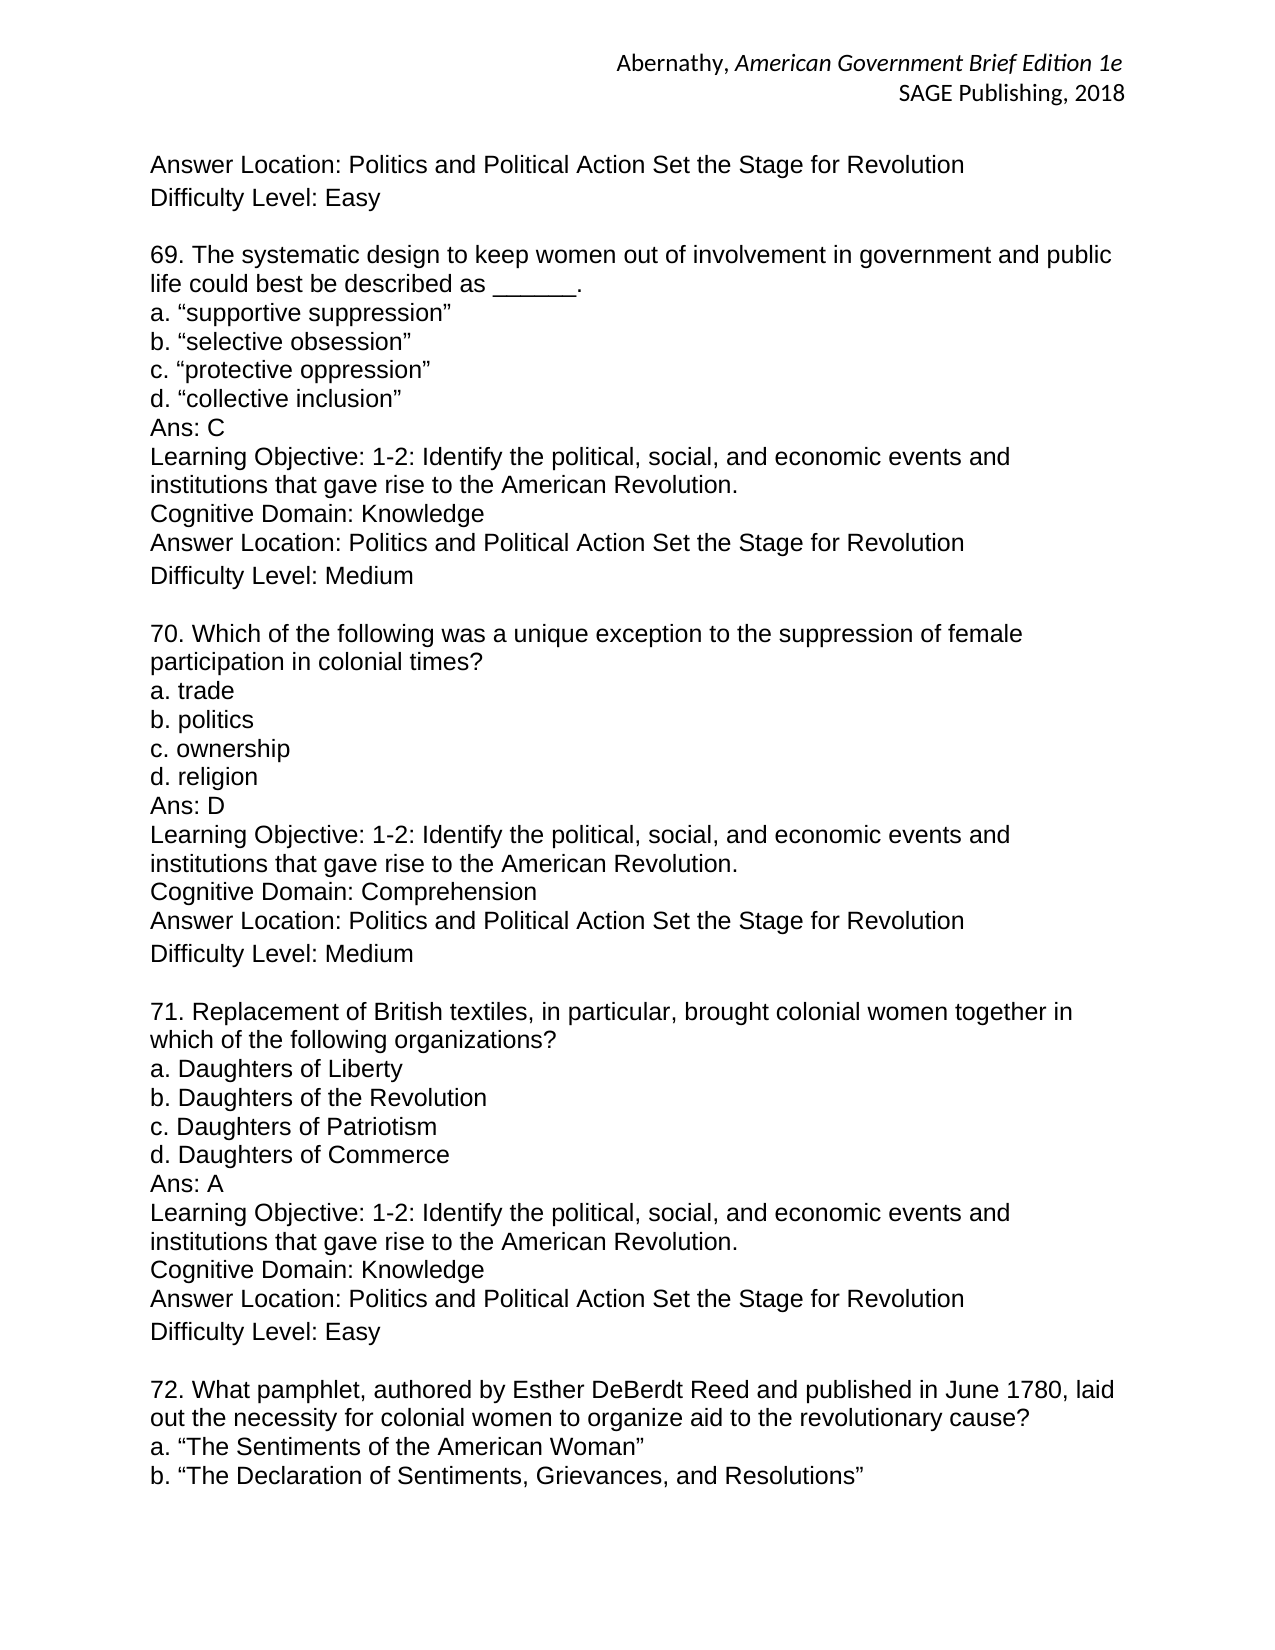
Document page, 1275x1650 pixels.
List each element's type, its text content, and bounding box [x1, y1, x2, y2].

text Learning Objective: 1-2: Identify the political, social, and economic events and institutions that gave rise to the American Revolution. [150, 1198, 1125, 1255]
text 71. Replacement of British textiles, in particular, brought colonial women together in which of the following organizations? [150, 997, 1125, 1054]
text b. “selective obsession” [150, 327, 1125, 356]
text c. “protective oppression” [150, 356, 1125, 384]
text d. Daughters of Commerce [150, 1140, 1125, 1169]
text Learning Objective: 1-2: Identify the political, social, and economic events and institutions that gave rise to the American Revolution. [150, 820, 1125, 877]
text b. “The Declaration of Sentiments, Grievances, and Resolutions” [150, 1461, 1125, 1489]
text Cognitive Domain: Knowledge [150, 499, 1125, 528]
text d. religion [150, 762, 1125, 791]
text Learning Objective: 1-2: Identify the political, social, and economic events and institutions that gave rise to the American Revolution. [150, 442, 1125, 499]
text c. Daughters of Patriotism [150, 1112, 1125, 1140]
text a. “The Sentiments of the American Woman” [150, 1432, 1125, 1461]
text a. trade [150, 676, 1125, 705]
text Ans: A [150, 1169, 1125, 1198]
text 70. Which of the following was a unique exception to the suppression of female participation in colonial times? [150, 618, 1125, 676]
text Answer Location: Politics and Political Action Set the Stage for Revolution [150, 1284, 1125, 1313]
text Answer Location: Politics and Political Action Set the Stage for Revolution [150, 906, 1125, 935]
text a. “supportive suppression” [150, 298, 1125, 327]
text Ans: D [150, 791, 1125, 820]
text a. Daughters of Liberty [150, 1054, 1125, 1083]
text Difficulty Level: Easy [150, 1317, 1125, 1346]
text Cognitive Domain: Knowledge [150, 1255, 1125, 1284]
text b. politics [150, 705, 1125, 733]
text c. ownership [150, 733, 1125, 762]
text Difficulty Level: Easy [150, 183, 1125, 212]
text Ans: C [150, 413, 1125, 442]
text Difficulty Level: Medium [150, 561, 1125, 590]
text d. “collective inclusion” [150, 384, 1125, 413]
text Answer Location: Politics and Political Action Set the Stage for Revolution [150, 150, 1125, 179]
text b. Daughters of the Revolution [150, 1083, 1125, 1112]
text 69. The systematic design to keep women out of involvement in government and public life could best be described as ______. [150, 241, 1125, 298]
text 72. What pamphlet, authored by Esther DeBerdt Reed and published in June 1780, laid out the necessity for colonial women to organize aid to the revolutionary cause? [150, 1374, 1125, 1432]
text Answer Location: Politics and Political Action Set the Stage for Revolution [150, 528, 1125, 557]
text Difficulty Level: Medium [150, 939, 1125, 968]
text Cognitive Domain: Comprehension [150, 877, 1125, 906]
